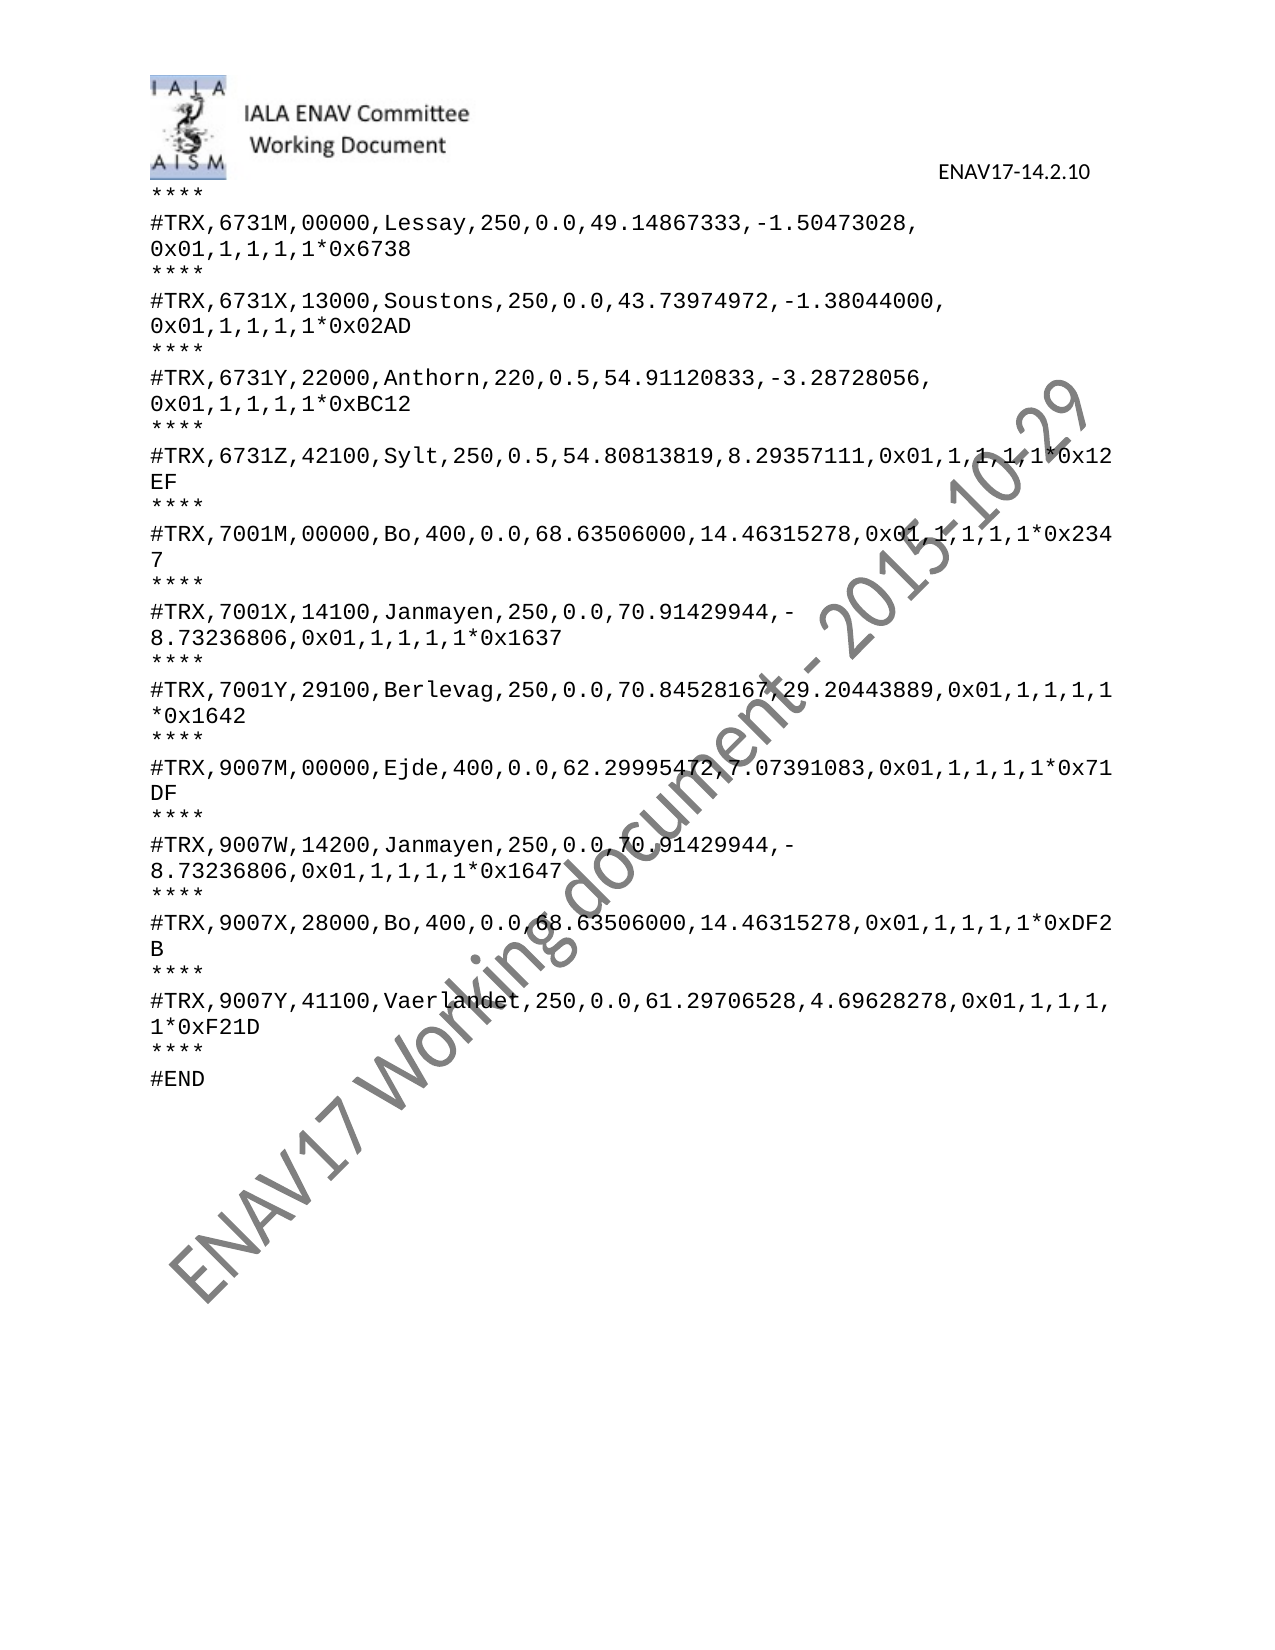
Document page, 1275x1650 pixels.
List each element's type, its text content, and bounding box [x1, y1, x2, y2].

text #TRX,9007X,28000,Bo,400,0.0,68.63506000,14.46315278,0x01,1,1,1,1*0xDF2B [150, 911, 1125, 963]
text **** [150, 1041, 1125, 1067]
text #TRX,6731Y,22000,Anthorn,220,0.5,54.91120833,-3.28728056, 0x01,1,1,1,1*0xBC12 [150, 367, 1125, 419]
text #TRX,7001M,00000,Bo,400,0.0,68.63506000,14.46315278,0x01,1,1,1,1*0x2347 [150, 522, 1125, 574]
text #TRX,9007M,00000,Ejde,400,0.0,62.29995472,7.07391083,0x01,1,1,1,1*0x71DF [150, 756, 1125, 808]
text **** [150, 730, 1125, 756]
text **** [150, 419, 1125, 444]
text **** [150, 963, 1125, 989]
text #TRX,9007W,14200,Janmayen,250,0.0,70.91429944,-8.73236806,0x01,1,1,1,1*0x1647 [150, 834, 1125, 886]
text #TRX,6731M,00000,Lessay,250,0.0,49.14867333,-1.50473028, 0x01,1,1,1,1*0x6738 [150, 211, 1125, 263]
text **** [150, 808, 1125, 834]
text **** [150, 496, 1125, 522]
text **** [150, 185, 1125, 211]
text **** [150, 263, 1125, 289]
text **** [150, 886, 1125, 911]
text #TRX,7001X,14100,Janmayen,250,0.0,70.91429944,-8.73236806,0x01,1,1,1,1*0x1637 [150, 600, 1125, 652]
text #TRX,6731X,13000,Soustons,250,0.0,43.73974972,-1.38044000, 0x01,1,1,1,1*0x02AD [150, 289, 1125, 341]
picture [150, 75, 482, 180]
text #TRX,9007Y,41100,Vaerlandet,250,0.0,61.29706528,4.69628278,0x01,1,1,1,1*0xF21D [150, 989, 1125, 1041]
text **** [150, 652, 1125, 678]
text #TRX,6731Z,42100,Sylt,250,0.5,54.80813819,8.29357111,0x01,1,1,1,1*0x12EF [150, 444, 1125, 496]
text **** [150, 341, 1125, 367]
text **** [150, 574, 1125, 600]
text #END [150, 1067, 1125, 1093]
text #TRX,7001Y,29100,Berlevag,250,0.0,70.84528167,29.20443889,0x01,1,1,1,1*0x1642 [150, 678, 1125, 730]
